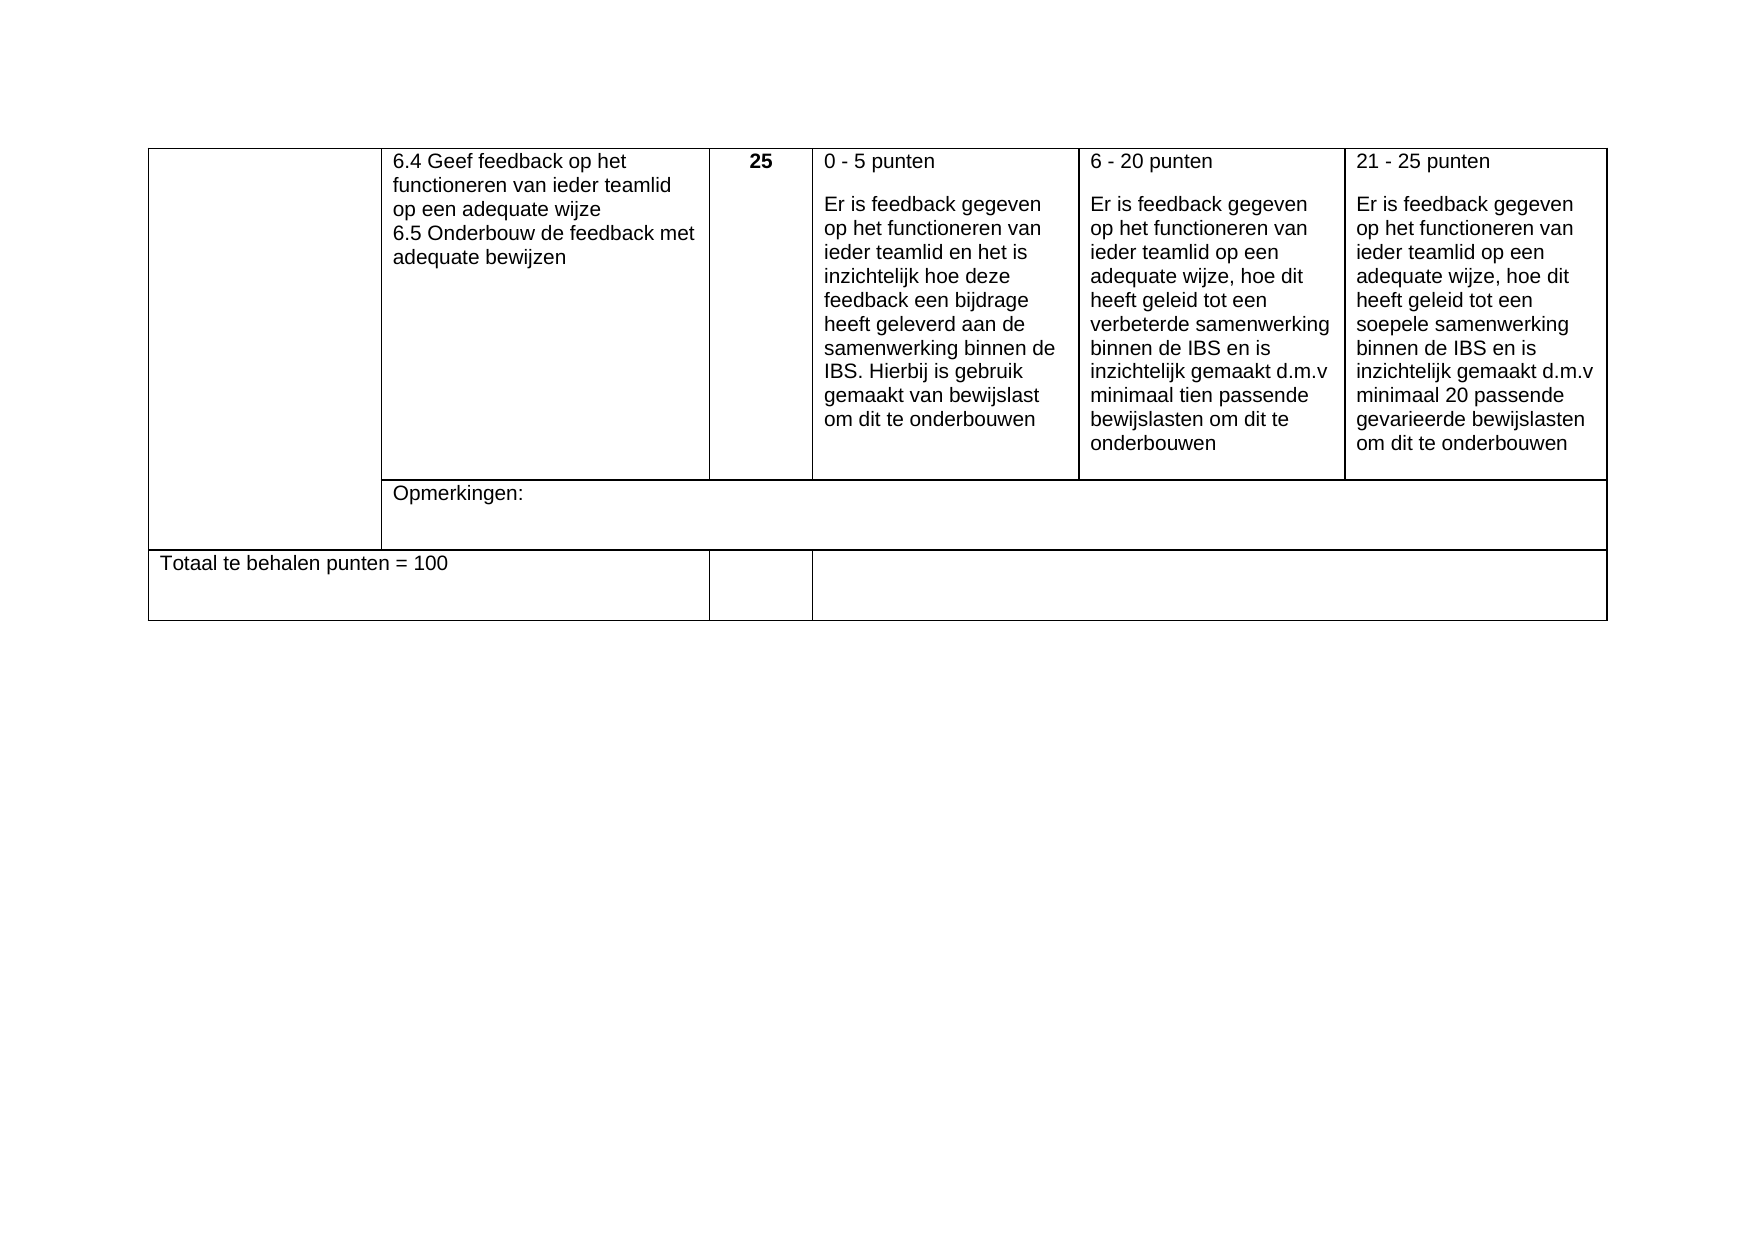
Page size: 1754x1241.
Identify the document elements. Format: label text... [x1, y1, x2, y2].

table_cell [710, 551, 812, 619]
table_header 6.4 Geef feedback op het functioneren van ieder teamlid op een adequate wijze 6.5 Onderbouw de feedback met adequate bewijzen [382, 149, 709, 479]
table_header 6 - 20 punten Er is feedback gegeven op het functioneren van ieder teamlid op een adequate wijze, hoe dit heeft geleid tot een verbeterde samenwerking binnen de IBS en is inzichtelijk gemaakt d.m.v minimaal tien passende bewijslasten om dit te onderbouwen [1080, 149, 1344, 479]
table_cell Opmerkingen: [382, 481, 1606, 549]
table_cell [813, 551, 1606, 619]
table_header 21 - 25 punten Er is feedback gegeven op het functioneren van ieder teamlid op een adequate wijze, hoe dit heeft geleid tot een soepele samenwerking binnen de IBS en is inzichtelijk gemaakt d.m.v minimaal 20 passende gevarieerde bewijslasten om dit te onderbouwen [1346, 149, 1606, 479]
table_header 25 [710, 149, 812, 479]
table_cell Totaal te behalen punten = 100 [149, 551, 709, 619]
table_header [149, 149, 381, 549]
table_header 0 - 5 punten Er is feedback gegeven op het functioneren van ieder teamlid en het is inzichtelijk hoe deze feedback een bijdrage heeft geleverd aan de samenwerking binnen de IBS. Hierbij is gebruik gemaakt van bewijslast om dit te onderbouwen [813, 149, 1078, 479]
